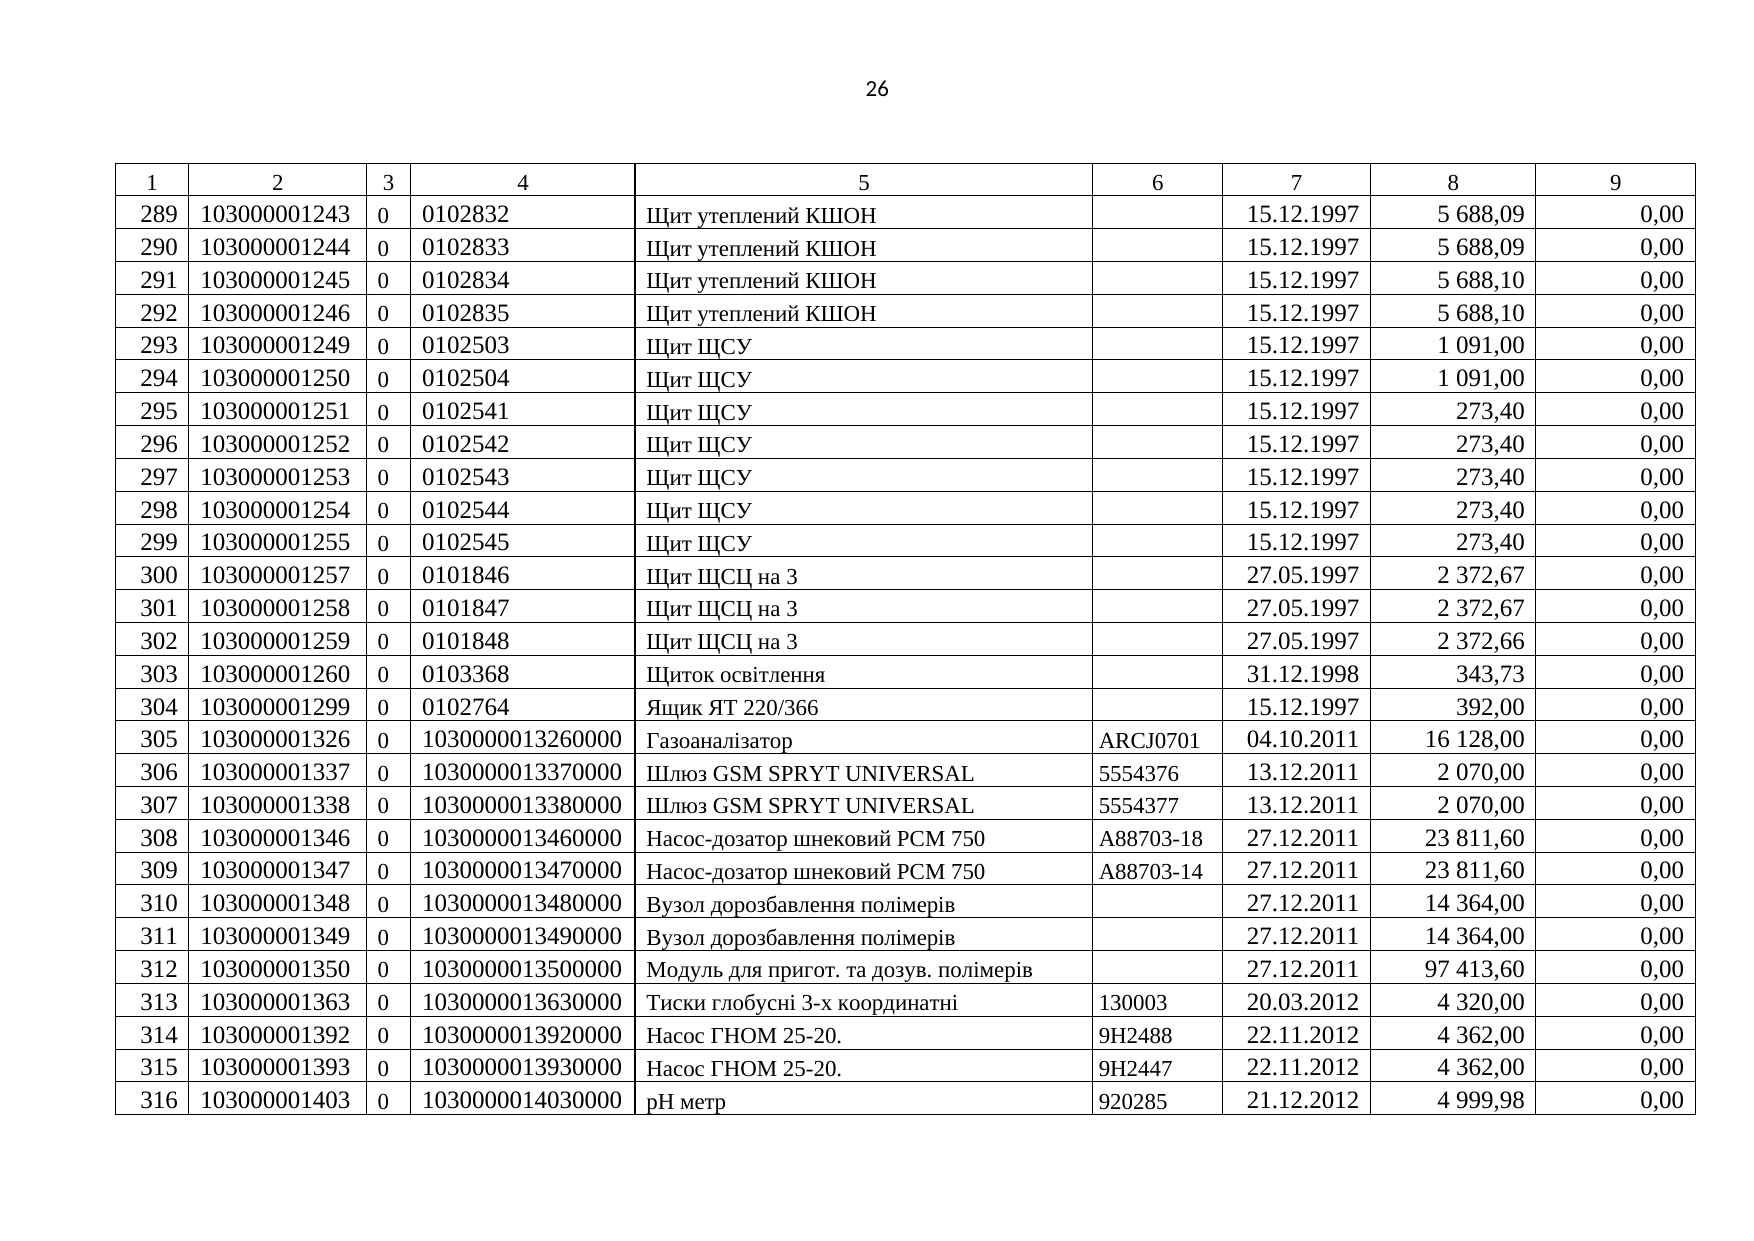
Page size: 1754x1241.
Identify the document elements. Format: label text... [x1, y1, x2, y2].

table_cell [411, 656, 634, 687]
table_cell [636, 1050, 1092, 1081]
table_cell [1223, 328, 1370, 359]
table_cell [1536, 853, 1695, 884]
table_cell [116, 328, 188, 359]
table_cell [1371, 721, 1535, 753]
table_header 9 [1536, 164, 1695, 195]
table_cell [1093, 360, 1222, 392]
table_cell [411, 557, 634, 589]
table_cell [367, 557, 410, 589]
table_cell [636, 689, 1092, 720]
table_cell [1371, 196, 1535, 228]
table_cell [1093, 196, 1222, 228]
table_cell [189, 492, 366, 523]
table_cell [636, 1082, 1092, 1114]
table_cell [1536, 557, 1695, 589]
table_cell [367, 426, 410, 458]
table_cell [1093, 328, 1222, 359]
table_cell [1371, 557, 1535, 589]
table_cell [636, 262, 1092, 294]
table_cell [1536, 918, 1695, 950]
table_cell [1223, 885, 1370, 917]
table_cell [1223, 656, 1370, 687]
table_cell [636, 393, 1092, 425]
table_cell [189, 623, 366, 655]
table_header 7 [1223, 164, 1370, 195]
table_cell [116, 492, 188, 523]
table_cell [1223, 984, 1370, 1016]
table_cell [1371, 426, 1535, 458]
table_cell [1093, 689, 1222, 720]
table_header 4 [411, 164, 634, 195]
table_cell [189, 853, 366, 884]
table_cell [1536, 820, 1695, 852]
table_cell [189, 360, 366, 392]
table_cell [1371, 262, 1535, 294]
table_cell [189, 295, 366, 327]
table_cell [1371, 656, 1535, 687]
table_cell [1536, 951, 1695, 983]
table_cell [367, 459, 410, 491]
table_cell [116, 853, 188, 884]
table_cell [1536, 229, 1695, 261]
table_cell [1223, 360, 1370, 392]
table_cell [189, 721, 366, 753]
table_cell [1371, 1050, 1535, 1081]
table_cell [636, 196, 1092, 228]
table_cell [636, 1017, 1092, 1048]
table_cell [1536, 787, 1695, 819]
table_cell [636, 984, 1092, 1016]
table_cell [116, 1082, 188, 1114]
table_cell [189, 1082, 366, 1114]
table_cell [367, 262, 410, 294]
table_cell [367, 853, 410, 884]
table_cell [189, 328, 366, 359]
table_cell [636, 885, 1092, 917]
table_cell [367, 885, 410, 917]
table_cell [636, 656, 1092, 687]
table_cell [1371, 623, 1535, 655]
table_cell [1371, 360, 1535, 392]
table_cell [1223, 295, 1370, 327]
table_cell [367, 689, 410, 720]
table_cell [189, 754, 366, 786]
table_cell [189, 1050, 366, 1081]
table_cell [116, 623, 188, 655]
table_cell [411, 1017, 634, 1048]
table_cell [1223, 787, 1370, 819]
table_header 2 [189, 164, 366, 195]
table_header 8 [1371, 164, 1535, 195]
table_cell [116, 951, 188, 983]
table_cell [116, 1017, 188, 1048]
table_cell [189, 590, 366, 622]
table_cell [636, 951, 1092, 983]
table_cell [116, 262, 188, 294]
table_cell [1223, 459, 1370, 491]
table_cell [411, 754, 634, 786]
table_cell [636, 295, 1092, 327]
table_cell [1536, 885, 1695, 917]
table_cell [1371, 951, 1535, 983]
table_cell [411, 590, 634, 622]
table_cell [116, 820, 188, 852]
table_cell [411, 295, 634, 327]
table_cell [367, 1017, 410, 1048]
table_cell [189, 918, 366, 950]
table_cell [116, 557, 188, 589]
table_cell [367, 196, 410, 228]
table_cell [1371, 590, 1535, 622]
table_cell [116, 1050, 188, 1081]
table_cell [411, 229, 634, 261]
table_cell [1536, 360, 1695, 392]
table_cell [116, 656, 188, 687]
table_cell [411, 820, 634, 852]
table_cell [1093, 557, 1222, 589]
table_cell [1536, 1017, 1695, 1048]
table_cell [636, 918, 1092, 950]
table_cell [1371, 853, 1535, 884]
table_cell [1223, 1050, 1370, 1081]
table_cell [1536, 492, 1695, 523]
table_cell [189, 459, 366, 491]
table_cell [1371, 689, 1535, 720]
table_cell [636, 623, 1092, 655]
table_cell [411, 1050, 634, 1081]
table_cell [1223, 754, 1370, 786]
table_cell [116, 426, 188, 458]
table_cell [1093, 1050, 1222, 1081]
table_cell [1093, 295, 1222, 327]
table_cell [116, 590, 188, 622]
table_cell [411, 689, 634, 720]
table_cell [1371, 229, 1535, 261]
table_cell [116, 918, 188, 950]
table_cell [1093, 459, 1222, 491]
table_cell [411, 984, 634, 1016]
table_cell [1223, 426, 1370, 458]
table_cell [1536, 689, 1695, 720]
table_header 3 [367, 164, 410, 195]
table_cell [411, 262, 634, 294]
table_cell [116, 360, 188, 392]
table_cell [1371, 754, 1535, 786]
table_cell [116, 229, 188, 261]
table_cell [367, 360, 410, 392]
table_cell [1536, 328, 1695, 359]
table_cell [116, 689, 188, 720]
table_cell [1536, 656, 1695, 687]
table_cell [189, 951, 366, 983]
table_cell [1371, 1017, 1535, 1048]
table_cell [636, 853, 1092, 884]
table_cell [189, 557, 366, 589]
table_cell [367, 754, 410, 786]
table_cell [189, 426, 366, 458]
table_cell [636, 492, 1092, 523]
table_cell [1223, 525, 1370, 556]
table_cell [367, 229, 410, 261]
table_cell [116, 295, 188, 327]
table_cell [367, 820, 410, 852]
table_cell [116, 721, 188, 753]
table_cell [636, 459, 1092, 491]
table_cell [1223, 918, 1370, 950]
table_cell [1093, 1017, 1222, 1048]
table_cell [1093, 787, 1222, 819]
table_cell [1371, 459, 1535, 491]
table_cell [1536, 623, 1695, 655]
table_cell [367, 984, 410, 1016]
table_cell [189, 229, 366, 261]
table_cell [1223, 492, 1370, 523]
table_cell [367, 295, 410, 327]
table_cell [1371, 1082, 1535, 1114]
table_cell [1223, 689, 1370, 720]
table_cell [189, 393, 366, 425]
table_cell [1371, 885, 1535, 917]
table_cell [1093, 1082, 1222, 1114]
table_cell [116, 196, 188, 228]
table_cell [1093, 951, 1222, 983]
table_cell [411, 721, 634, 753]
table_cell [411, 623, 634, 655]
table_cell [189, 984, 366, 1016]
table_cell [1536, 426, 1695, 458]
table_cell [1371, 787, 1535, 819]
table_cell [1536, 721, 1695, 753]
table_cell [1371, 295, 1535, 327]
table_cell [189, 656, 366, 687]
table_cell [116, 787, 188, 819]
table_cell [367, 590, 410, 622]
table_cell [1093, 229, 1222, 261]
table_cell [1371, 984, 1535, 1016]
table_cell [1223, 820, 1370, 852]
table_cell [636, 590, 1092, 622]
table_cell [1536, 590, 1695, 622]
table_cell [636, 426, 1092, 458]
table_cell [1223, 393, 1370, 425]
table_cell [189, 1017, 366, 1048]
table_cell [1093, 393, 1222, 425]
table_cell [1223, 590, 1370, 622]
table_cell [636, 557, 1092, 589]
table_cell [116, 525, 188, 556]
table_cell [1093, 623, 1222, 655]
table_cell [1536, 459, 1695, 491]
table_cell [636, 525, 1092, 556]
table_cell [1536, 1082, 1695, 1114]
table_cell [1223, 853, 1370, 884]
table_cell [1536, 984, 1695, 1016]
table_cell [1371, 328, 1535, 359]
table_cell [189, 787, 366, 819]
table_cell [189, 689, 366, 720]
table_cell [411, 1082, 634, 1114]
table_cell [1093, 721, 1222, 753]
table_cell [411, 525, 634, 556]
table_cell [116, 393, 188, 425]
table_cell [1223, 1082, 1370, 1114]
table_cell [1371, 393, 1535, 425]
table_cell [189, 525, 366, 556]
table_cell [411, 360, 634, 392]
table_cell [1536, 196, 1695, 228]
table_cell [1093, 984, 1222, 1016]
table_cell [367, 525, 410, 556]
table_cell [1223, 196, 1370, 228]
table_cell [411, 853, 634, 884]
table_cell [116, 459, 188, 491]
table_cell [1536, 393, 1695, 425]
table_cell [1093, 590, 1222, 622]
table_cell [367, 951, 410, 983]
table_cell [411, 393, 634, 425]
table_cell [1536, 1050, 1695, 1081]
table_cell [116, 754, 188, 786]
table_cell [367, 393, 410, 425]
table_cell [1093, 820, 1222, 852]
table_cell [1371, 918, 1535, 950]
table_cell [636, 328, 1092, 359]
table_header 5 [636, 164, 1092, 195]
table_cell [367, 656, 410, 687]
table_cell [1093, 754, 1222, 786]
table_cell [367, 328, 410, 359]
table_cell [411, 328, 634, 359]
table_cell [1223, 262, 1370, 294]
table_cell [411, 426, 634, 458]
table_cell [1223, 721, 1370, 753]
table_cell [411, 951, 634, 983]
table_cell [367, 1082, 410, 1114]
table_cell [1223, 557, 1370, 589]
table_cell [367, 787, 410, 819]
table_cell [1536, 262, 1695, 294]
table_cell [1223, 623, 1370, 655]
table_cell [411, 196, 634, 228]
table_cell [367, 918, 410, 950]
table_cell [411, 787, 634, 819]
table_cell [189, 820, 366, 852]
table_header 6 [1093, 164, 1222, 195]
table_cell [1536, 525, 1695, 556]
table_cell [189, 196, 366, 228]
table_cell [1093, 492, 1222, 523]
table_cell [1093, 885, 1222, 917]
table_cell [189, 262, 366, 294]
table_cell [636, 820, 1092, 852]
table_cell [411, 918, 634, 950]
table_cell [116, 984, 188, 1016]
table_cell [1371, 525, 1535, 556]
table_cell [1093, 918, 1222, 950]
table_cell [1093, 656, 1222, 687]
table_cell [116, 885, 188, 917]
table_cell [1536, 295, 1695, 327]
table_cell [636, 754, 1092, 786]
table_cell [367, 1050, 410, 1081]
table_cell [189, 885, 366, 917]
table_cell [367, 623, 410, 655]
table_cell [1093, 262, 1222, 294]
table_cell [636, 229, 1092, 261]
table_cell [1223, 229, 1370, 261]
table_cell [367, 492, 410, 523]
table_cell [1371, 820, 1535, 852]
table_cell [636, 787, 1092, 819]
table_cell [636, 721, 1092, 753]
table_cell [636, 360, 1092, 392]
table_header 1 [116, 164, 188, 195]
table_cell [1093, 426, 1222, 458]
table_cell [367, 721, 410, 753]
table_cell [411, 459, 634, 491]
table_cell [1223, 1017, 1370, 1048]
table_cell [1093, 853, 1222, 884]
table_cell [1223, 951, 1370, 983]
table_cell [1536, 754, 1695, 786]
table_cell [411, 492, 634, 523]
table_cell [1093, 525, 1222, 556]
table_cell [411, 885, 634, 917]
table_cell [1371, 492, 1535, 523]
